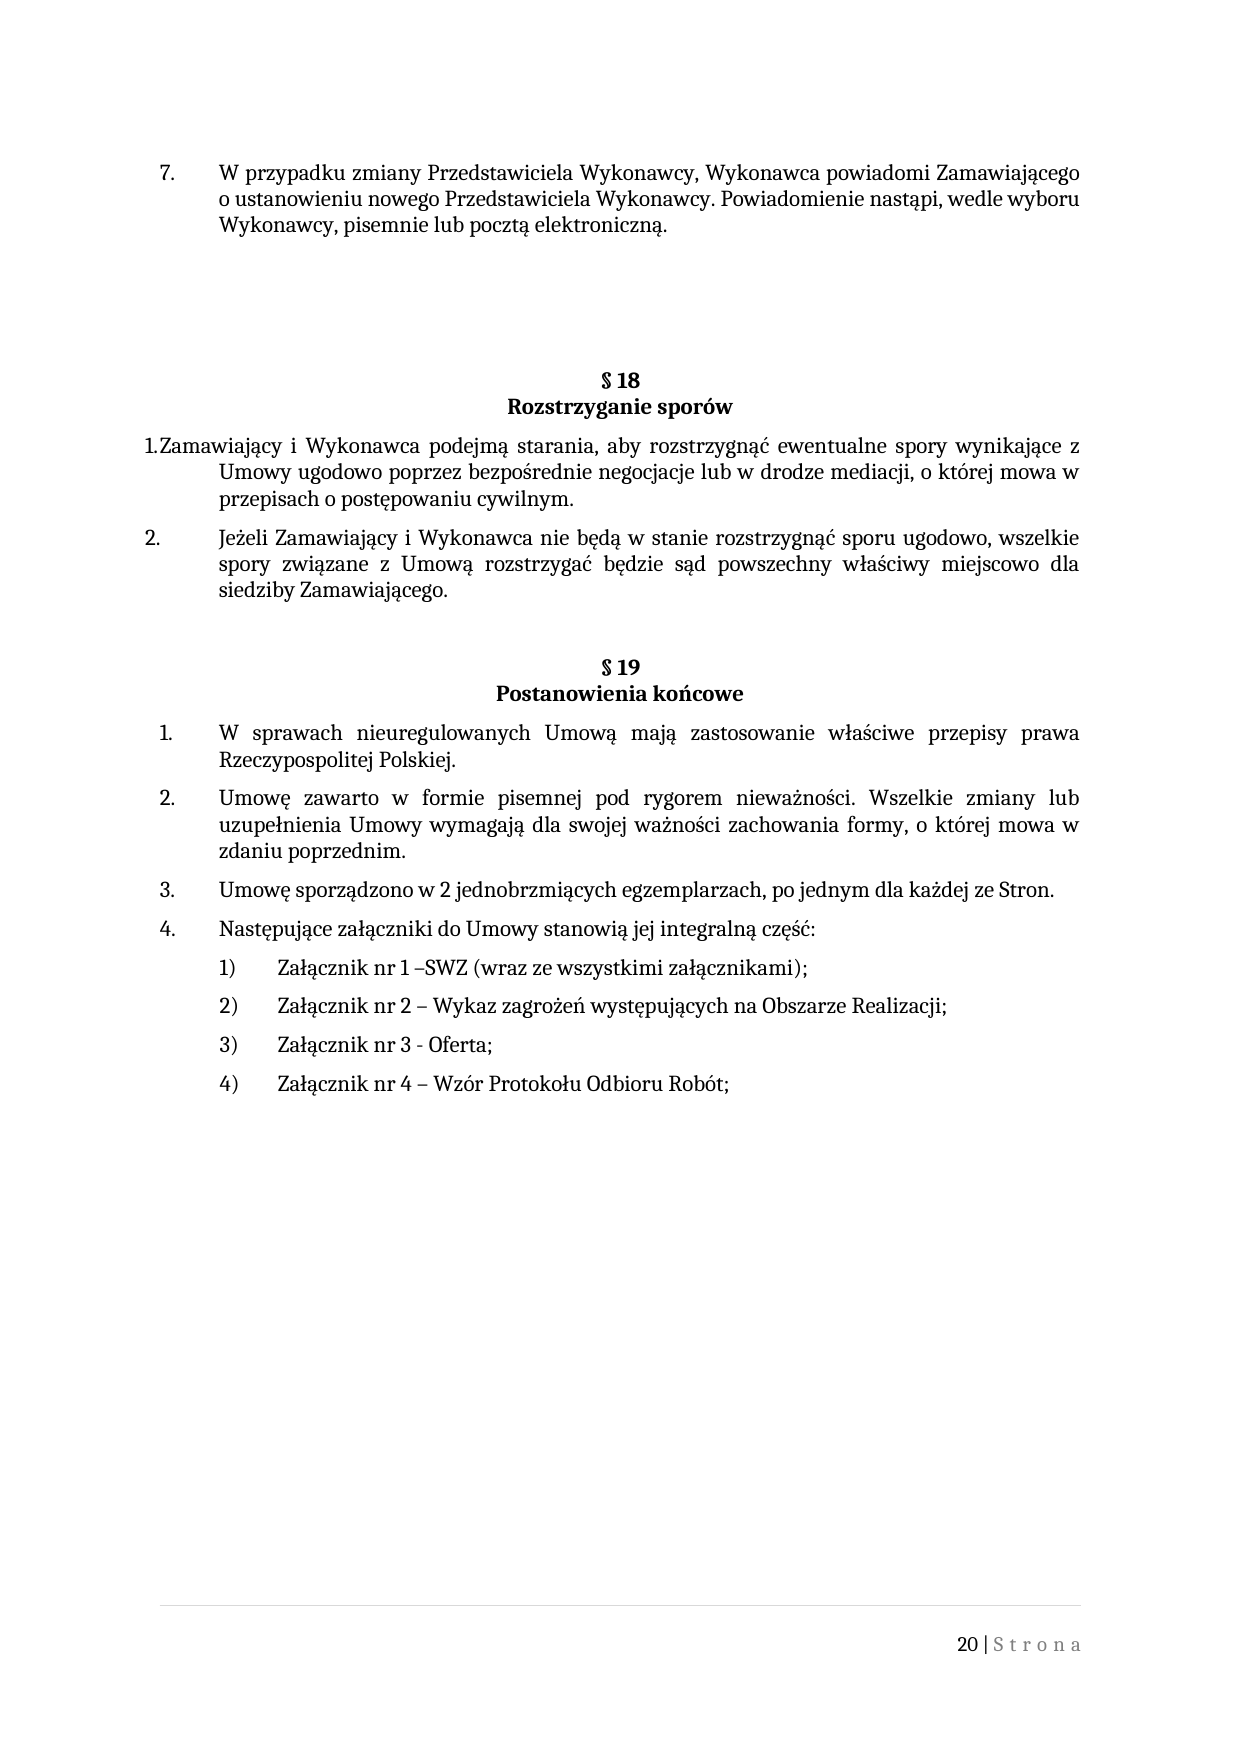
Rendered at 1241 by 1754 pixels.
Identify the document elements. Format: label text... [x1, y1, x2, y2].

text § 18 Rozstrzyganie sporów [159, 368, 1081, 420]
list Załącznik nr 2 – Wykaz zagrożeń występujących na Obszarze Realizacji; [219, 993, 1081, 1020]
list Umowę zawarto w formie pisemnej pod rygorem nieważności. Wszelkie zmiany lub uzupełnienia Umowy wymagają dla swojej ważności zachowania formy, o której mowa w zdaniu poprzednim. [159, 785, 1081, 864]
text § 19 Postanowienia końcowe [159, 655, 1081, 707]
list Załącznik nr 4 – Wzór Protokołu Odbioru Robót; [219, 1071, 1081, 1097]
list Jeżeli Zamawiający i Wykonawca nie będą w stanie rozstrzygnąć sporu ugodowo, wszelkie spory związane z Umową rozstrzygać będzie sąd powszechny właściwy miejscowo dla siedziby Zamawiającego. [145, 524, 1081, 603]
list Umowę sporządzono w 2 jednobrzmiących egzemplarzach, po jednym dla każdej ze Stron. [159, 877, 1081, 903]
list Załącznik nr 3 - Oferta; [219, 1032, 1081, 1058]
list W przypadku zmiany Przedstawiciela Wykonawcy, Wykonawca powiadomi Zamawiającego o ustanowieniu nowego Przedstawiciela Wykonawcy. Powiadomienie nastąpi, wedle wyboru Wykonawcy, pisemnie lub pocztą elektroniczną. [159, 159, 1081, 238]
list Zamawiający i Wykonawca podejmą starania, aby rozstrzygnąć ewentualne spory wynikające z Umowy ugodowo poprzez bezpośrednie negocjacje lub w drodze mediacji, o której mowa w przepisach o postępowaniu cywilnym. [145, 433, 1081, 512]
list Następujące załączniki do Umowy stanowią jej integralną część: [159, 916, 1081, 942]
list Załącznik nr 1 –SWZ (wraz ze wszystkimi załącznikami); [219, 954, 1081, 981]
list W sprawach nieuregulowanych Umową mają zastosowanie właściwe przepisy prawa Rzeczypospolitej Polskiej. [159, 720, 1081, 773]
